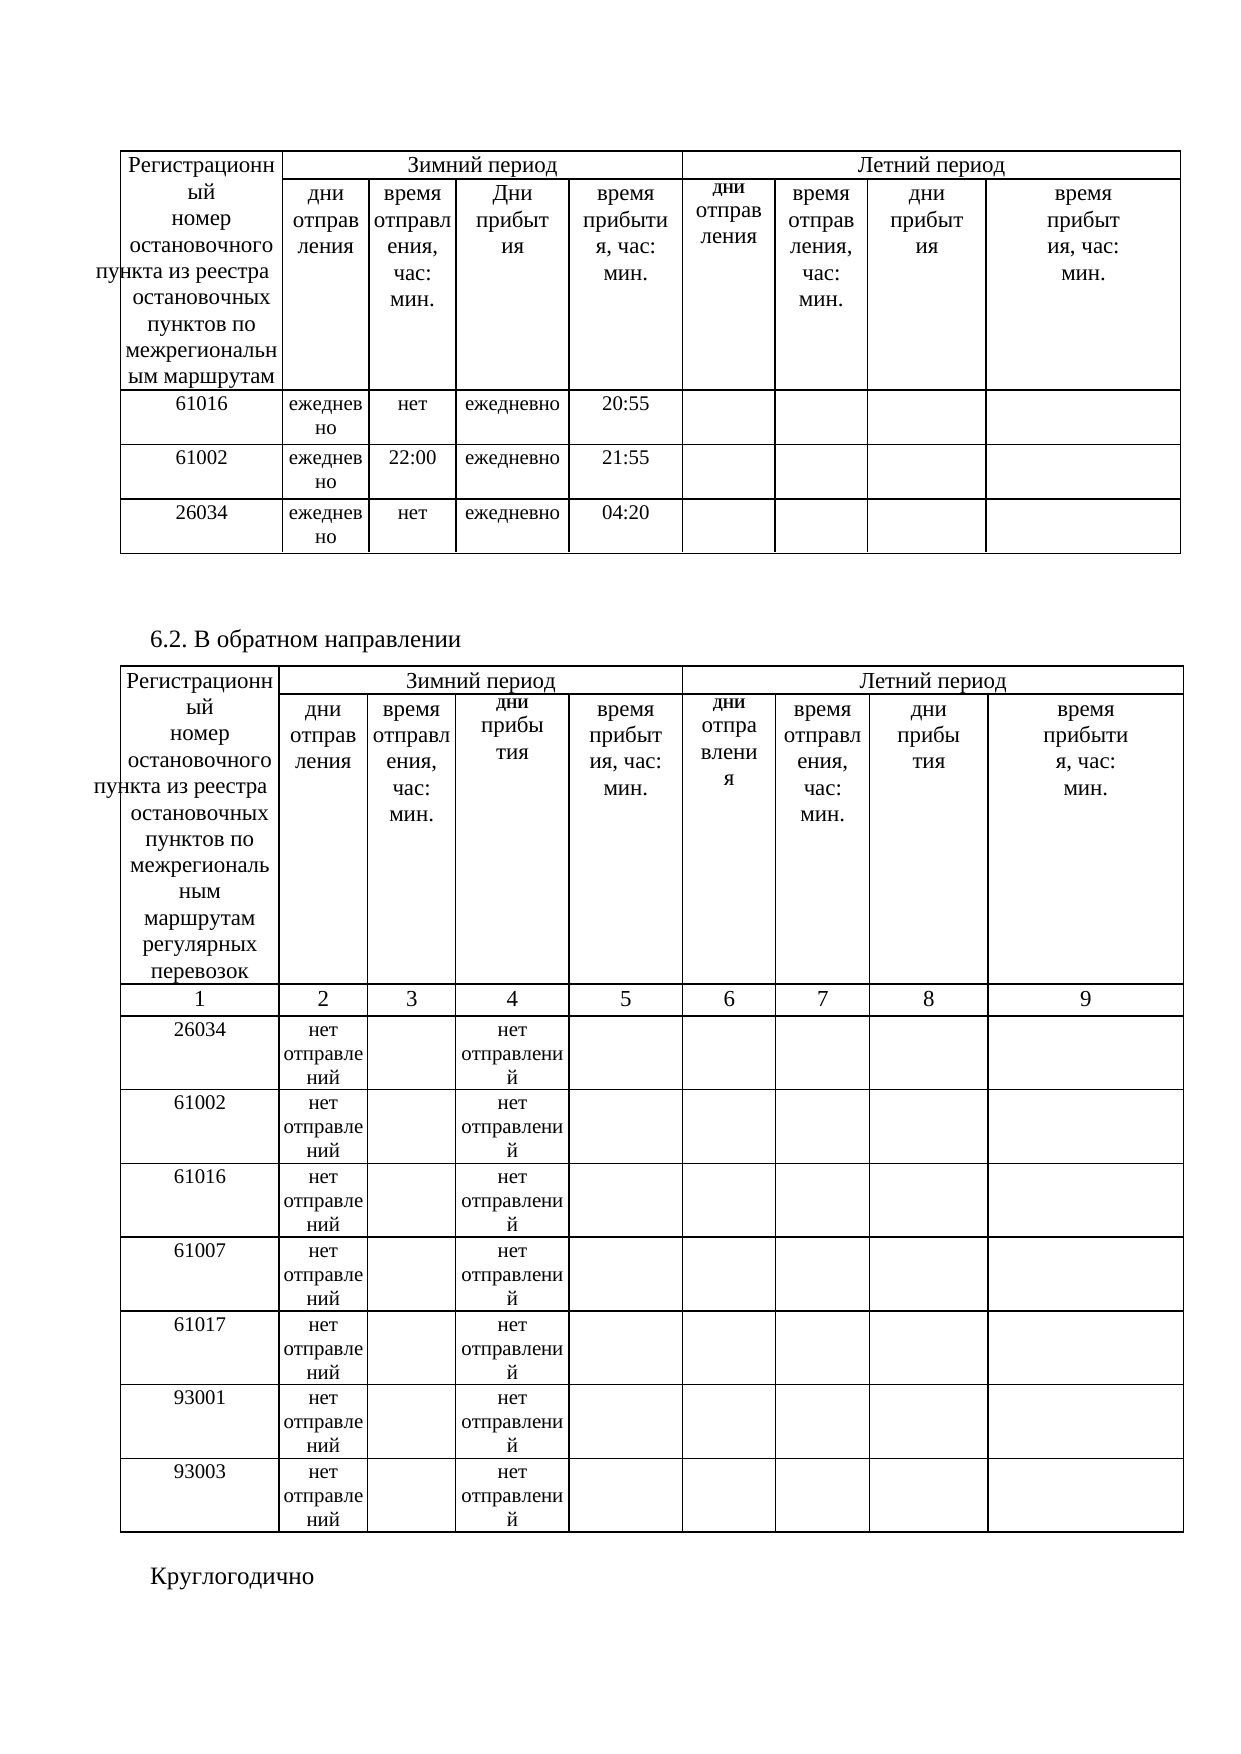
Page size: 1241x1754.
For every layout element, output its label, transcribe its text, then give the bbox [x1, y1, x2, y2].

table_cell время прибыт ия, час: мин. [570, 695, 682, 983]
table_cell 7 [776, 985, 869, 1015]
table_cell время отправл ения, час: мин. [368, 695, 455, 983]
table_cell [776, 1164, 869, 1236]
table_cell 61016 [121, 1164, 278, 1236]
table_cell [368, 1459, 455, 1531]
table_cell дни прибыт ия [868, 180, 985, 389]
table_cell нет отправлений [280, 1090, 367, 1162]
table_cell дни отправ ления [280, 695, 367, 983]
table_cell нет отправлений [456, 1459, 568, 1531]
table_cell время прибыт ия, час: мин. [987, 180, 1180, 389]
table_cell [570, 1017, 682, 1089]
table_cell 2 [280, 985, 367, 1015]
table_cell [683, 1017, 775, 1089]
table_cell [776, 1459, 869, 1531]
table_cell [570, 1238, 682, 1310]
table_cell нет отправлений [280, 1459, 367, 1531]
table_cell [776, 1312, 869, 1384]
table_cell ежедневно [283, 445, 368, 498]
table_cell [989, 1312, 1183, 1384]
table_cell [683, 445, 774, 498]
table_cell [868, 391, 985, 444]
table_header Летний период [683, 152, 1180, 178]
table_cell [868, 445, 985, 498]
table_cell [776, 445, 867, 498]
table_header Зимний период [283, 152, 682, 178]
table_cell нет отправлений [280, 1312, 367, 1384]
table_cell 61016 [121, 391, 282, 444]
table_cell ДНИ прибы тия [456, 695, 568, 983]
table_cell [683, 1312, 775, 1384]
table_cell [683, 500, 774, 552]
table_cell 8 [870, 985, 987, 1015]
text 6.2. В обратном направлении [150, 624, 1090, 653]
table_cell [776, 1090, 869, 1162]
table_cell 4 [456, 985, 568, 1015]
table_cell [683, 1238, 775, 1310]
table_cell [987, 500, 1180, 552]
table_cell время отправл ения, час: мин. [370, 180, 455, 389]
table_cell 21:55 [570, 445, 682, 498]
table_cell нет отправлений [456, 1312, 568, 1384]
table_cell дни прибы тия [870, 695, 987, 983]
table_cell [870, 1238, 987, 1310]
text Круглогодично [150, 1561, 1090, 1590]
table_cell [570, 1459, 682, 1531]
table_cell [989, 1459, 1183, 1531]
table_cell 1 [121, 985, 278, 1015]
table_cell [870, 1385, 987, 1457]
table_cell нет отправлений [280, 1385, 367, 1457]
table_cell 26034 [121, 1017, 278, 1089]
table_cell 22:00 [370, 445, 455, 498]
table_cell ДНИ отправ ления [683, 180, 774, 389]
table_cell время отправ ления, час: мин. [776, 180, 867, 389]
table_cell [683, 1459, 775, 1531]
table_header Регистрационный номер остановочного пункта из реестра остановочных пунктов по межрегиональным маршрутам регулярных перевозок [121, 667, 278, 983]
table_cell 9 [989, 985, 1183, 1015]
table_cell 26034 [121, 500, 282, 552]
table_cell [368, 1090, 455, 1162]
table_cell время отправл ения, час: мин. [776, 695, 869, 983]
table_cell 5 [570, 985, 682, 1015]
table_cell ежедневно [283, 500, 368, 552]
table_cell время прибыти я, час: мин. [989, 695, 1183, 983]
table_cell 61007 [121, 1238, 278, 1310]
table_cell Дни прибыт ия [457, 180, 568, 389]
table_cell ежедневно [457, 391, 568, 444]
table_cell ежедневно [283, 391, 368, 444]
table_cell [870, 1090, 987, 1162]
table_cell [683, 1090, 775, 1162]
table_cell дни отправ ления [283, 180, 368, 389]
table_cell 20:55 [570, 391, 682, 444]
table_cell [570, 1090, 682, 1162]
table_cell 6 [683, 985, 775, 1015]
table_cell [570, 1164, 682, 1236]
table_cell нет отправлений [456, 1385, 568, 1457]
table_cell [683, 391, 774, 444]
table_cell [989, 1164, 1183, 1236]
table_cell [989, 1090, 1183, 1162]
table_cell [776, 500, 867, 552]
table_cell [683, 1385, 775, 1457]
table_cell [989, 1385, 1183, 1457]
table_cell [987, 445, 1180, 498]
table_cell 93003 [121, 1459, 278, 1531]
table_cell ДНИ отпра влени я [683, 695, 775, 983]
table_cell ежедневно [457, 445, 568, 498]
table_cell ежедневно [457, 500, 568, 552]
table_cell нет отправлений [280, 1017, 367, 1089]
table_cell [368, 1238, 455, 1310]
table_cell [870, 1017, 987, 1089]
table_cell [776, 1017, 869, 1089]
table_cell [870, 1459, 987, 1531]
table_cell [368, 1385, 455, 1457]
table_cell [776, 1385, 869, 1457]
table_cell [870, 1312, 987, 1384]
table_cell нет [370, 391, 455, 444]
table_cell нет отправлений [456, 1090, 568, 1162]
table_cell нет отправлений [456, 1238, 568, 1310]
table_cell нет отправлений [280, 1238, 367, 1310]
table_cell [368, 1312, 455, 1384]
table_cell 61017 [121, 1312, 278, 1384]
table_header Летний период [683, 667, 1183, 693]
table_cell 61002 [121, 1090, 278, 1162]
table_cell 93001 [121, 1385, 278, 1457]
table_cell [989, 1017, 1183, 1089]
table_cell [776, 391, 867, 444]
table_cell [870, 1164, 987, 1236]
table_cell [368, 1164, 455, 1236]
table_header Зимний период [280, 667, 682, 693]
table_cell [570, 1312, 682, 1384]
table_cell [368, 1017, 455, 1089]
table_cell нет отправлений [456, 1164, 568, 1236]
table_cell нет [370, 500, 455, 552]
table_cell нет отправлений [456, 1017, 568, 1089]
table_cell 04:20 [570, 500, 682, 552]
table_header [121, 152, 282, 389]
table_cell 61002 [121, 445, 282, 498]
table_cell [868, 500, 985, 552]
table_cell [776, 1238, 869, 1310]
table_cell нет отправлений [280, 1164, 367, 1236]
table_cell [989, 1238, 1183, 1310]
table_cell [683, 1164, 775, 1236]
table_cell [987, 391, 1180, 444]
table_cell время прибыти я, час: мин. [570, 180, 682, 389]
table_cell [570, 1385, 682, 1457]
table_cell 3 [368, 985, 455, 1015]
